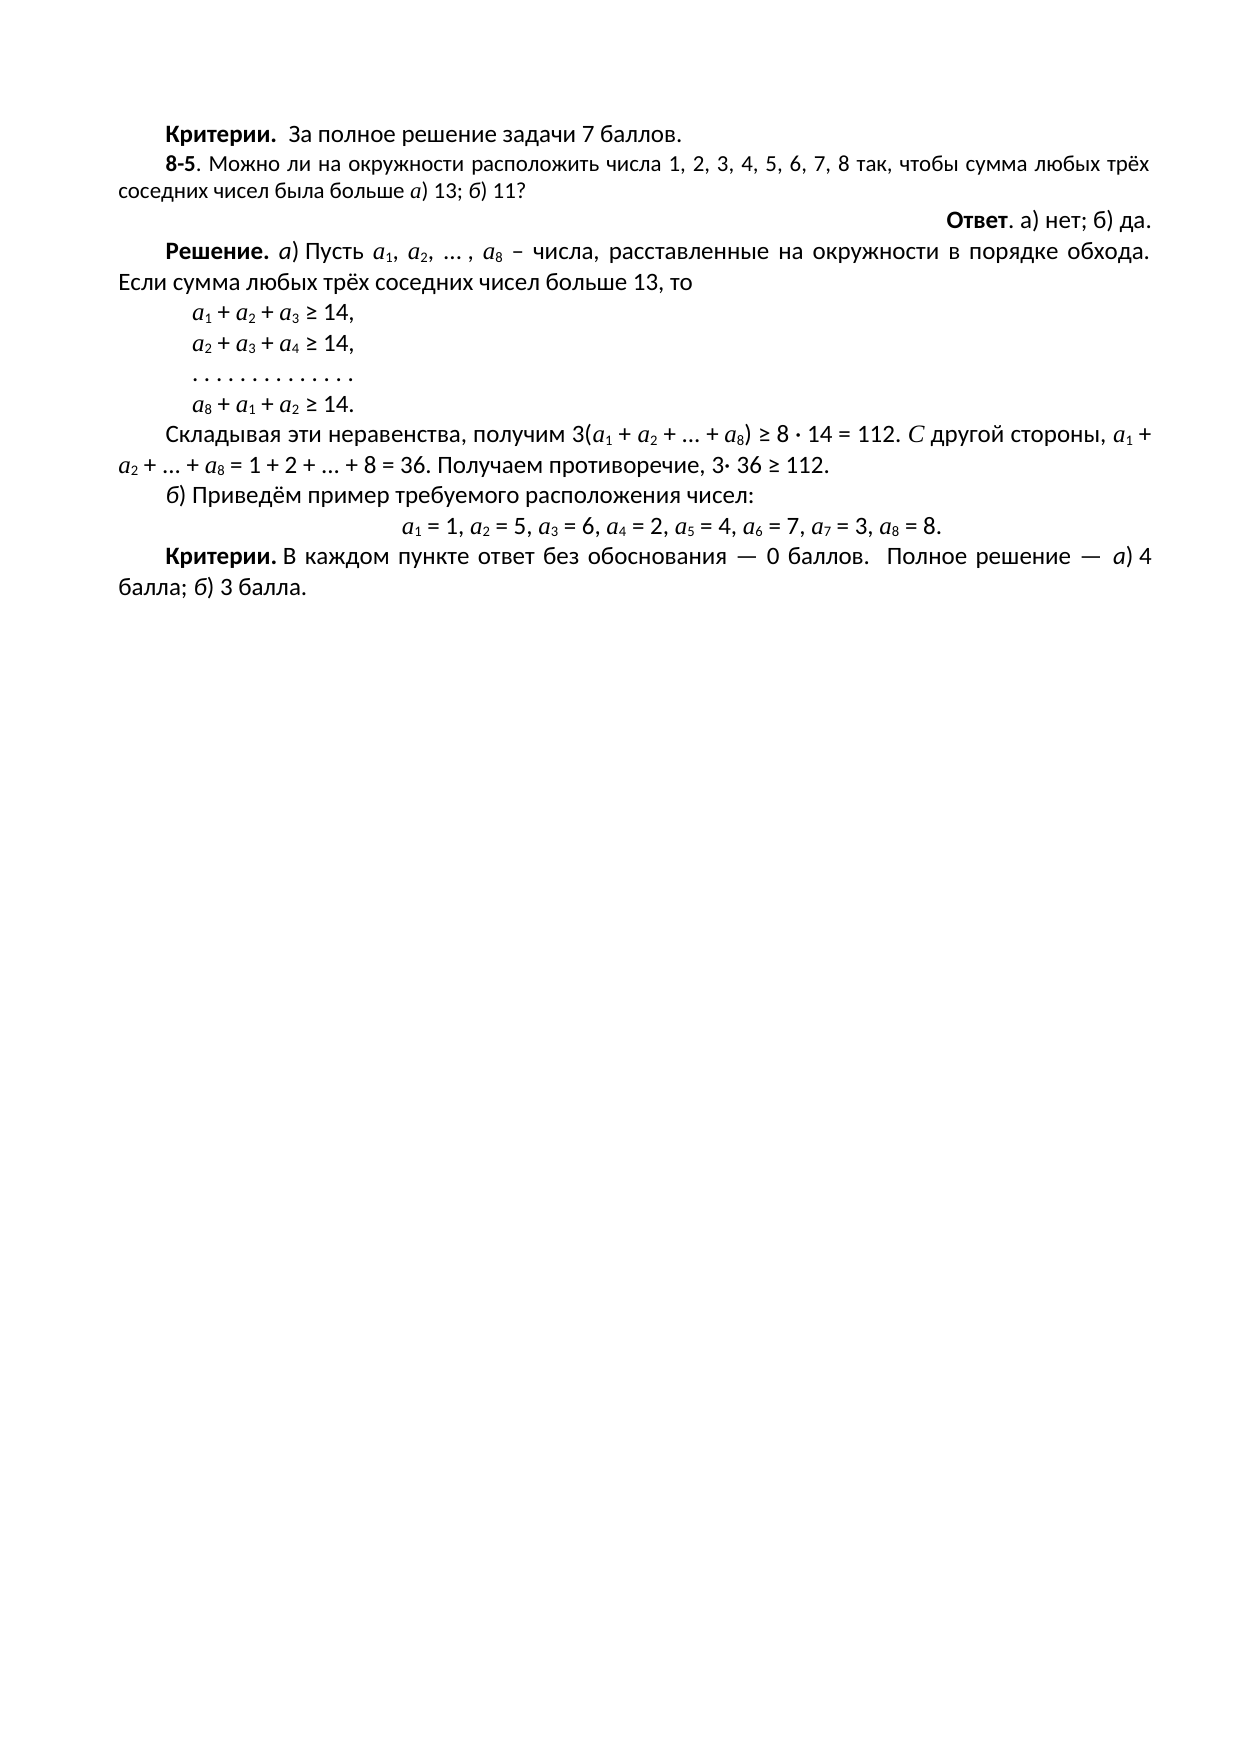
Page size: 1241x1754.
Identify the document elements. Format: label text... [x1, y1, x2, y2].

text Складывая эти неравенства, получим 3(a1 + a2 + ... + a8) ≥ 8 · 14 = 112. C другой стороны, a1 + a2 + ... + a8 = 1 + 2 + ... + 8 = 36. Получаем противоречие, 3· 36 ≥ 112. [118, 418, 1152, 479]
text 8-5. Можно ли на окружности расположить числа 1, 2, 3, 4, 5, 6, 7, 8 так, чтобы сумма любых трёх соседних чисел была больше a) 13; б) 11? [118, 149, 1152, 205]
text a2 + a3 + a4 ≥ 14, [118, 327, 1152, 357]
text Ответ. а) нет; б) да. [118, 205, 1152, 235]
text б) Приведём пример требуемого расположения чисел: [118, 479, 1152, 510]
text Критерии. В каждом пункте ответ без обоснования — 0 баллов. Полное решение — а) 4 балла; б) 3 балла. [118, 540, 1152, 601]
text a1 = 1, a2 = 5, a3 = 6, a4 = 2, a5 = 4, a6 = 7, a7 = 3, a8 = 8. [118, 510, 1152, 540]
text Критерии. За полное решение задачи 7 баллов. [118, 118, 1152, 149]
text Решение. а) Пусть a1, a2, ... , a8 – числа, расставленные на окружности в порядке обхода. Если сумма любых трёх соседних чисел больше 13, то [118, 235, 1152, 296]
text . . . . . . . . . . . . . . [118, 357, 1152, 388]
text a1 + a2 + a3 ≥ 14, [118, 296, 1152, 327]
text a8 + a1 + a2 ≥ 14. [118, 388, 1152, 418]
